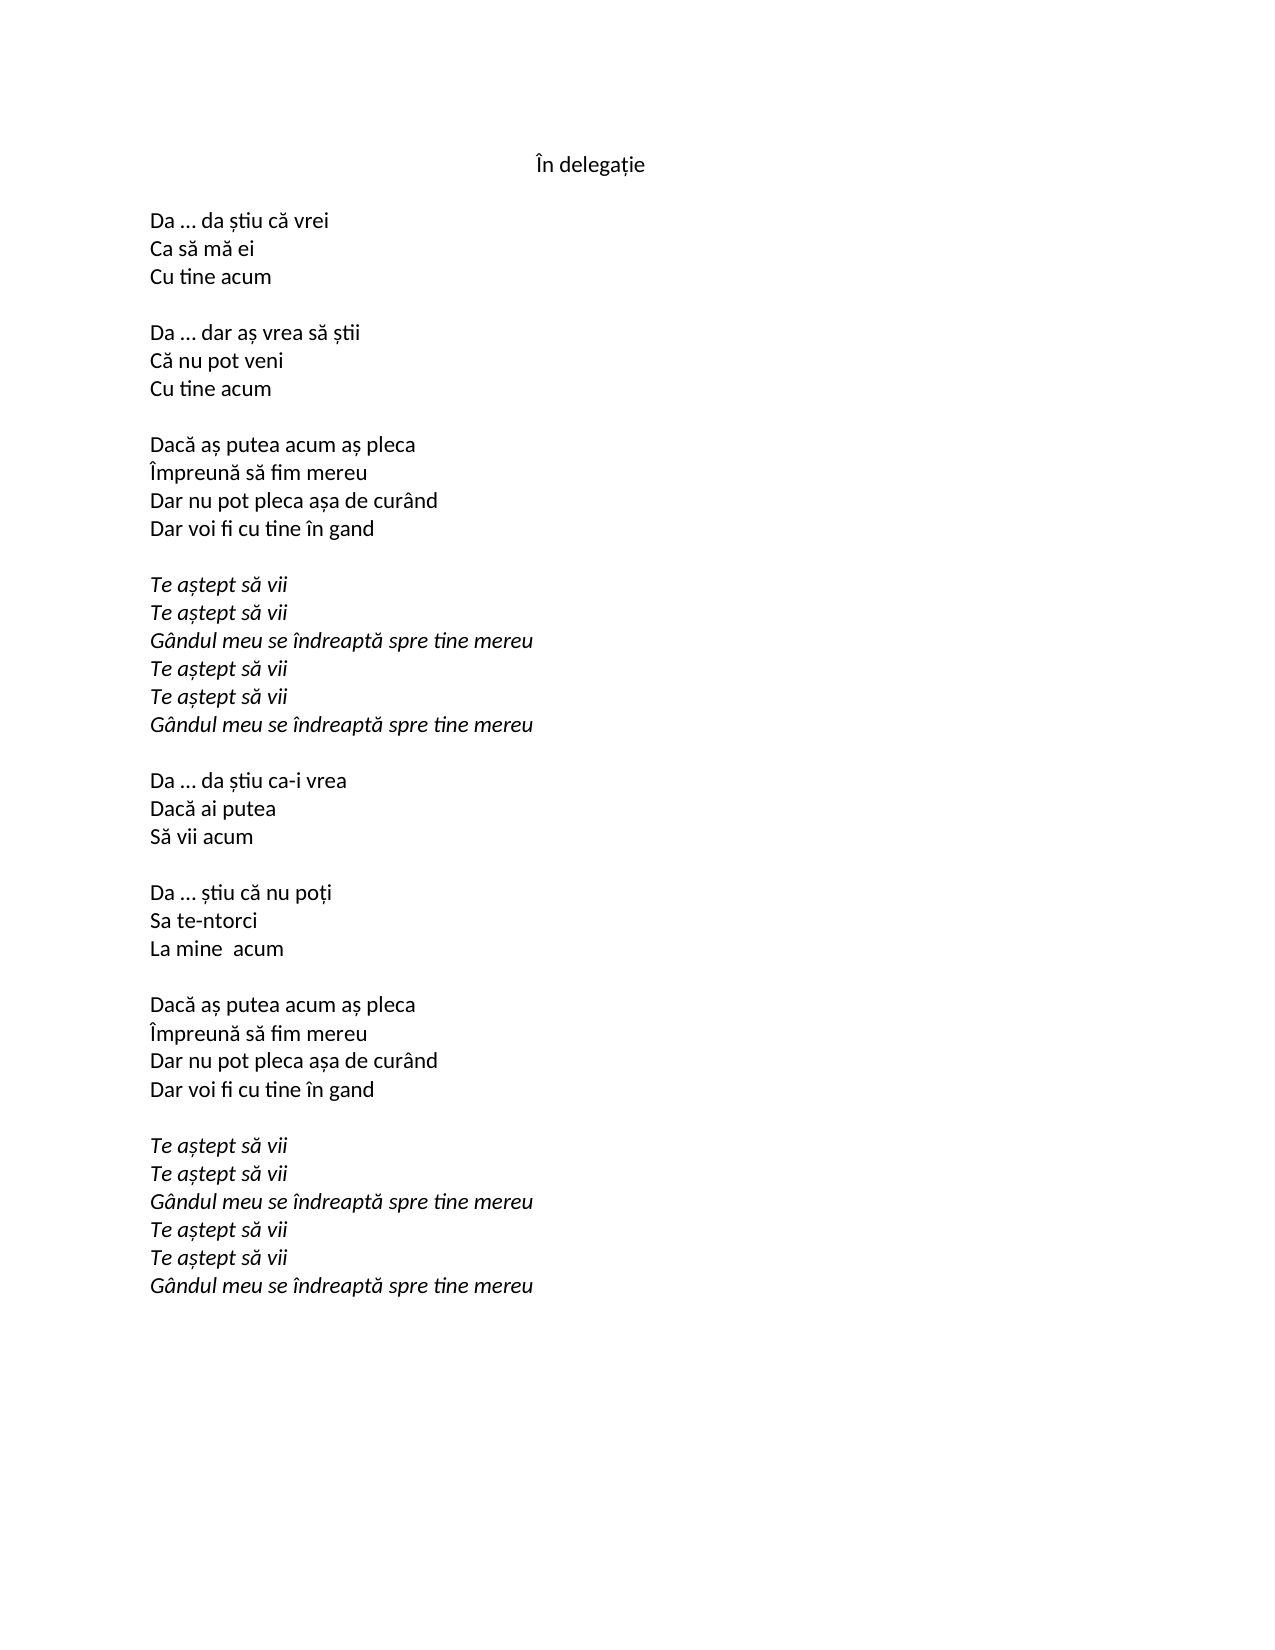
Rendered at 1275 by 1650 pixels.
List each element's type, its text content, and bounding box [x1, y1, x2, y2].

text Gândul meu se îndreaptă spre tine mereu [150, 710, 1125, 738]
text Te aștept să vii [150, 1159, 1125, 1187]
text Te aștept să vii [150, 1243, 1125, 1271]
text Da … da știu că vrei [150, 206, 1125, 234]
text Gândul meu se îndreaptă spre tine mereu [150, 626, 1125, 654]
text Cu tine acum [150, 262, 1125, 290]
text Dar voi fi cu tine în gand [150, 1075, 1125, 1103]
text În delegație [150, 150, 1125, 178]
text Te aștept să vii [150, 1131, 1125, 1159]
text Cu tine acum [150, 374, 1125, 402]
text Că nu pot veni [150, 346, 1125, 374]
text Te aștept să vii [150, 654, 1125, 682]
text Împreună să fim mereu [150, 458, 1125, 486]
text Da … dar aș vrea să știi [150, 318, 1125, 346]
text Dacă ai putea [150, 794, 1125, 822]
text Da … știu că nu poți [150, 878, 1125, 907]
text Gândul meu se îndreaptă spre tine mereu [150, 1187, 1125, 1215]
text Să vii acum [150, 822, 1125, 851]
text Dar nu pot pleca așa de curând [150, 1047, 1125, 1075]
text Dacă aș putea acum aș pleca [150, 430, 1125, 458]
text Te aștept să vii [150, 598, 1125, 626]
text Gândul meu se îndreaptă spre tine mereu [150, 1271, 1125, 1299]
text Dacă aș putea acum aș pleca [150, 991, 1125, 1019]
text Împreună să fim mereu [150, 1019, 1125, 1047]
text Dar voi fi cu tine în gand [150, 514, 1125, 542]
text La mine acum [150, 934, 1125, 963]
text Ca să mă ei [150, 234, 1125, 262]
text Te aștept să vii [150, 1215, 1125, 1243]
text Te aștept să vii [150, 570, 1125, 598]
text Te aștept să vii [150, 682, 1125, 710]
text Dar nu pot pleca așa de curând [150, 486, 1125, 514]
text Da … da știu ca-i vrea [150, 766, 1125, 794]
text Sa te-ntorci [150, 907, 1125, 934]
